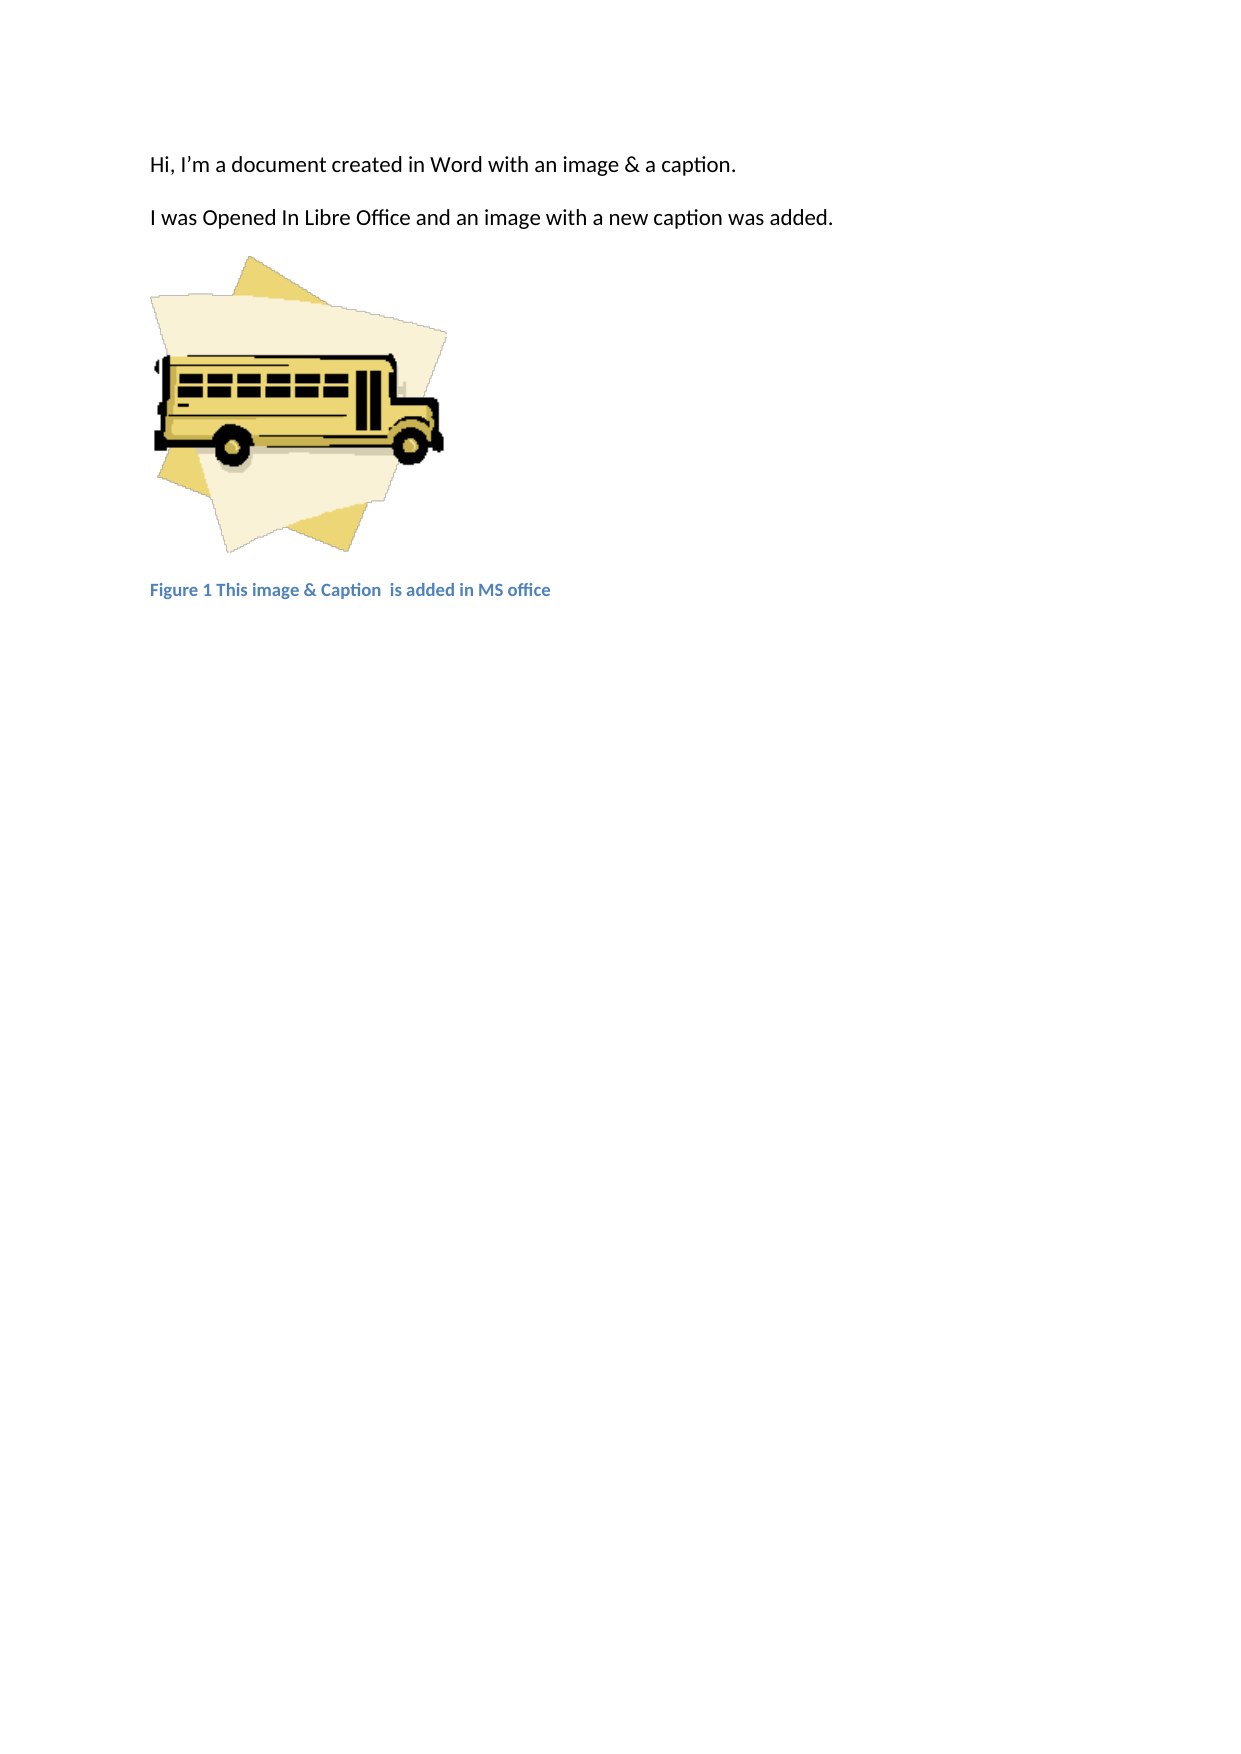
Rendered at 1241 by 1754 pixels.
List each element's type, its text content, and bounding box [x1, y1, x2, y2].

picture [150, 256, 447, 553]
text I was Opened In Libre Office and an image with a new caption was added. [150, 203, 1090, 231]
text Hi, I’m a document created in Word with an image & a caption. [150, 150, 1090, 178]
text Figure 1 This image & Caption is added in MS office [150, 578, 1090, 601]
